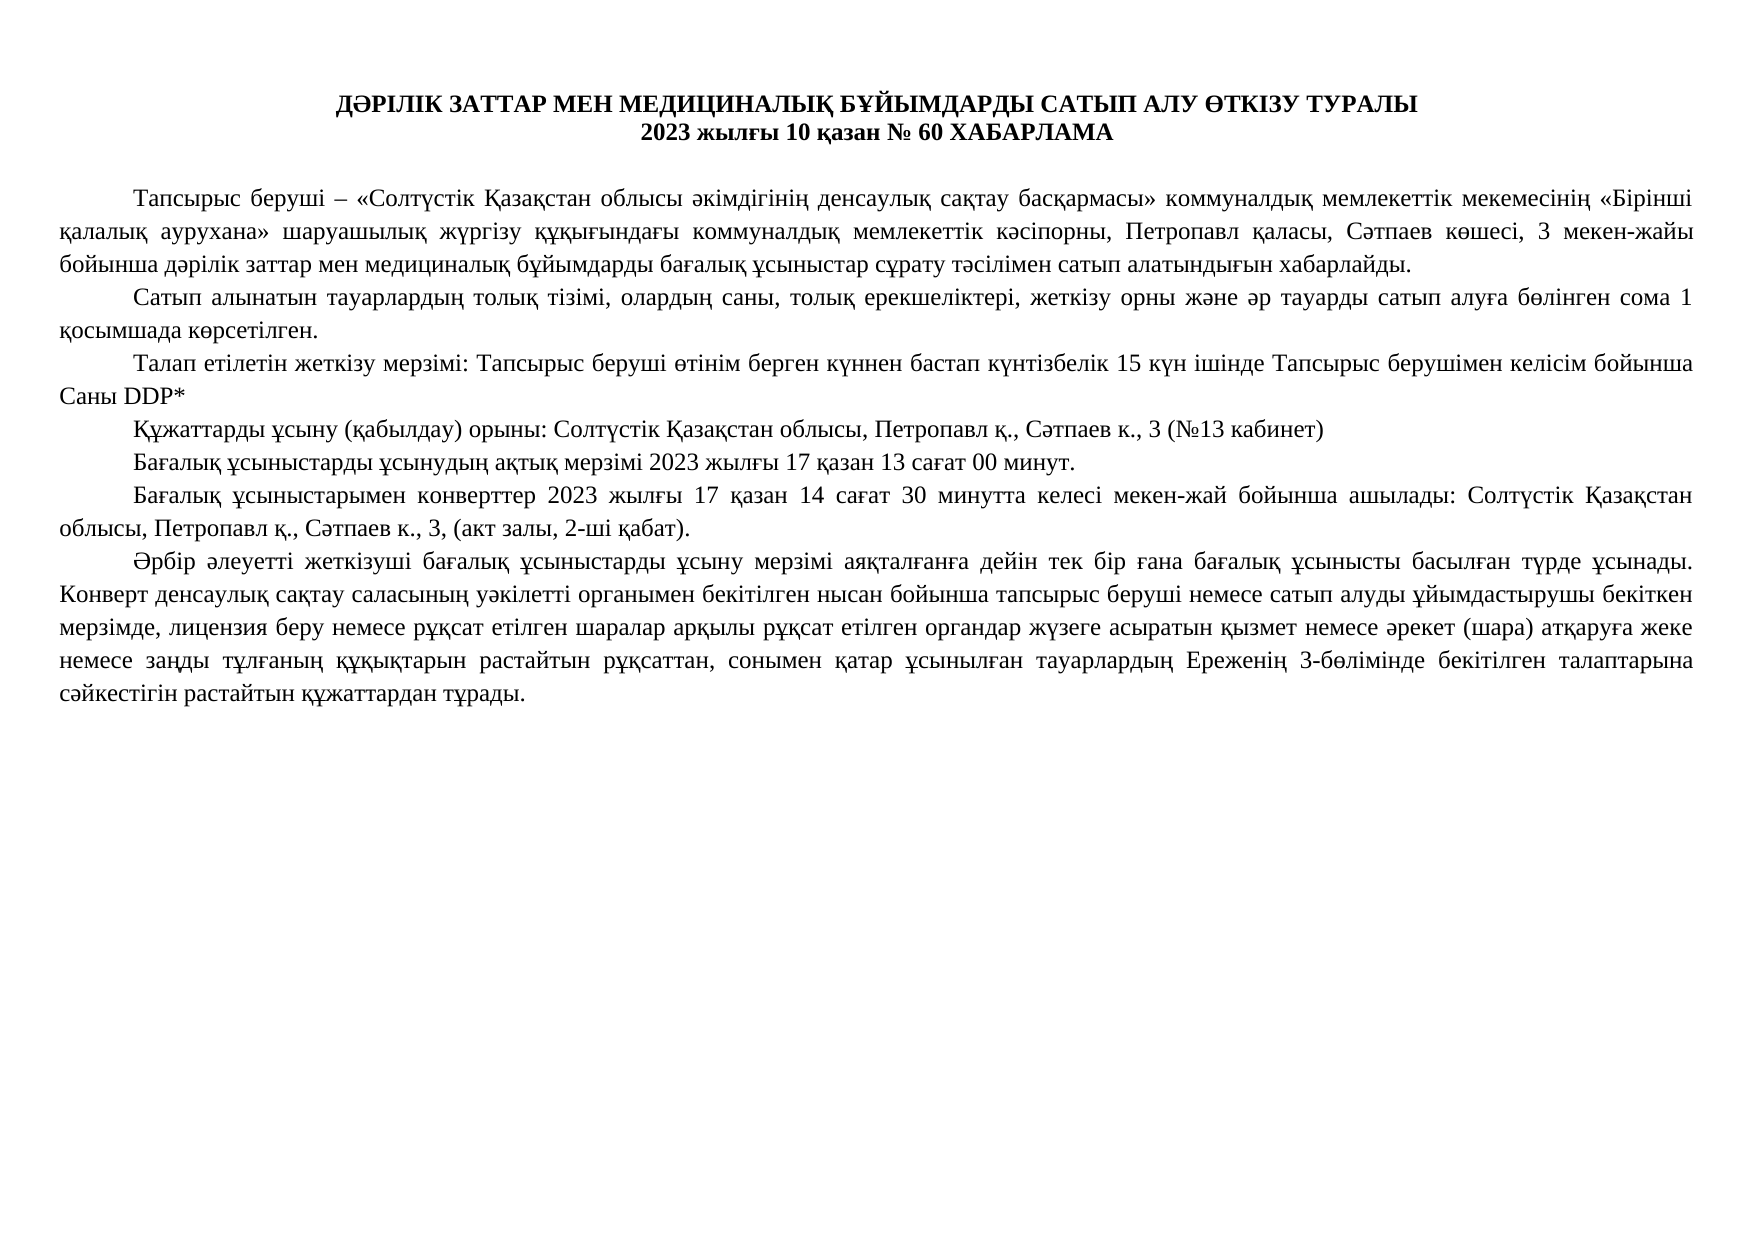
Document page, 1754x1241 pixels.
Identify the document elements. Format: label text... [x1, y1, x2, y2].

text ДӘРІЛІК ЗАТТАР МЕН МЕДИЦИНАЛЫҚ БҰЙЫМДАРДЫ САТЫП АЛУ ӨТКІЗУ ТУРАЛЫ [59, 89, 1695, 117]
text Тапсырыс беруші – «Солтүстік Қазақстан облысы әкімдігінің денсаулық сақтау басқармасы» коммуналдық мемлекеттік мекемесінің «Бірінші қалалық аурухана» шаруашылық жүргізу құқығындағы коммуналдық мемлекеттік кәсіпорны, Петропавл қаласы, Сәтпаев көшесі, 3 мекен-жайы бойынша дәрілік заттар мен медициналық бұйымдарды бағалық ұсыныстар сұрату тәсілімен сатып алатындығын хабарлайды. [59, 183, 1695, 278]
text Әрбір әлеуетті жеткізуші бағалық ұсыныстарды ұсыну мерзімі аяқталғанға дейін тек бір ғана бағалық ұсынысты басылған түрде ұсынады. Конверт денсаулық сақтау саласының уәкілетті органымен бекітілген нысан бойынша тапсырыс беруші немесе сатып алуды ұйымдастырушы бекіткен мерзімде, лицензия беру немесе рұқсат етілген шаралар арқылы рұқсат етілген органдар жүзеге асыратын қызмет немесе әрекет (шара) атқаруға жеке немесе заңды тұлғаның құқықтарын растайтын рұқсаттан, сонымен қатар ұсынылған тауарлардың Ереженің 3-бөлімінде бекітілген талаптарына сәйкестігін растайтын құжаттардан тұрады. [59, 546, 1695, 707]
text Бағалық ұсыныстарды ұсынудың ақтық мерзімі 2023 жылғы 17 қазан 13 сағат 00 минут. [59, 447, 1695, 476]
text 2023 жылғы 10 қазан № 60 ХАБАРЛАМА [59, 117, 1695, 146]
text Талап етілетін жеткізу мерзімі: Тапсырыс беруші өтінім берген күннен бастап күнтізбелік 15 күн ішінде Тапсырыс берушімен келісім бойынша Саны DDP* [59, 348, 1695, 410]
text Сатып алынатын тауарлардың толық тізімі, олардың саны, толық ерекшеліктері, жеткізу орны және әр тауарды сатып алуға бөлінген сома 1 қосымшада көрсетілген. [59, 282, 1695, 344]
text Бағалық ұсыныстарымен конверттер 2023 жылғы 17 қазан 14 сағат 30 минутта келесі мекен-жай бойынша ашылады: Солтүстік Қазақстан облысы, Петропавл қ., Сәтпаев к., 3, (акт залы, 2-ші қабат). [59, 480, 1695, 542]
text Құжаттарды ұсыну (қабылдау) орыны: Солтүстік Қазақстан облысы, Петропавл қ., Сәтпаев к., 3 (№13 кабинет) [59, 414, 1695, 443]
